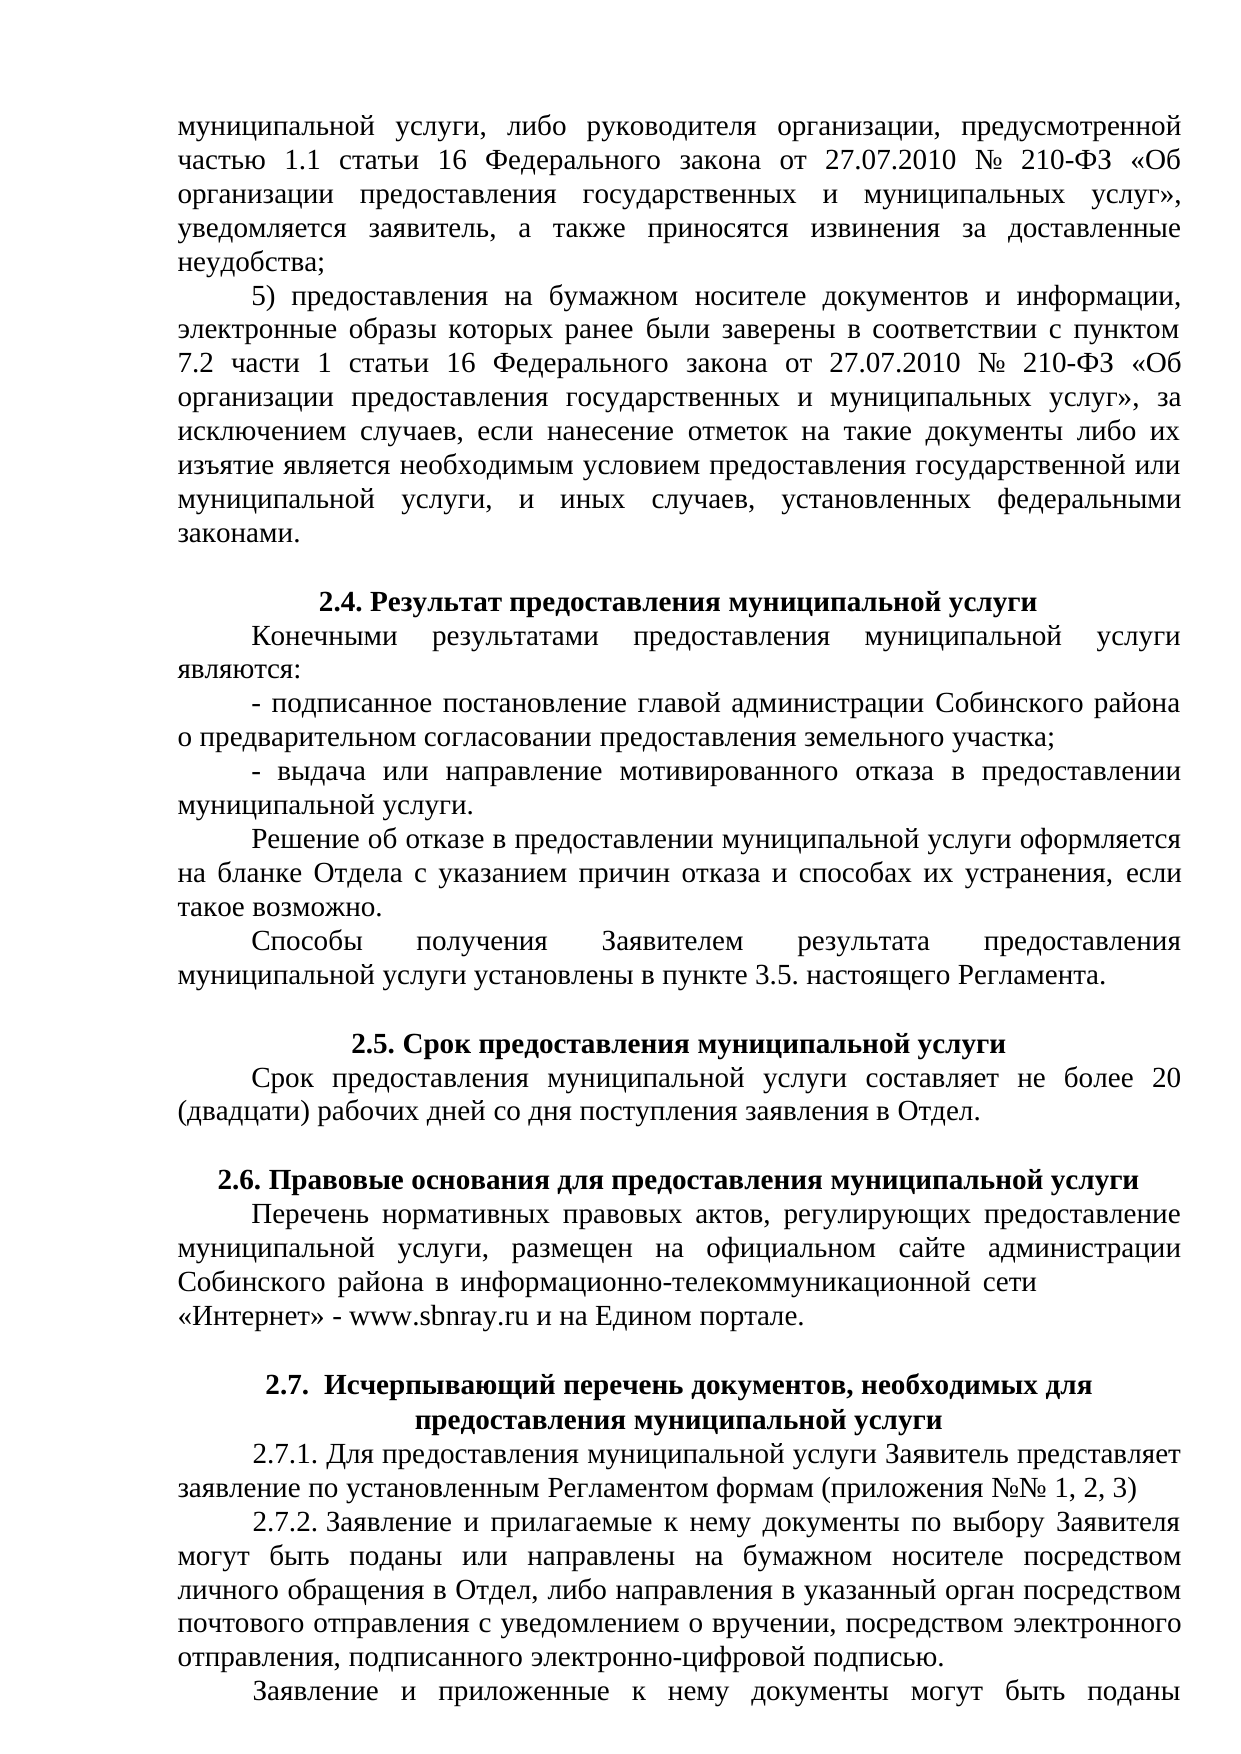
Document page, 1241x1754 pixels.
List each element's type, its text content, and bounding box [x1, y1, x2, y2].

text Решение об отказе в предоставлении муниципальной услуги оформляется на бланке Отдела с указанием причин отказа и способах их устранения, если такое возможно. [177, 821, 1182, 922]
text Конечными результатами предоставления муниципальной услуги являются: [177, 618, 1181, 685]
list подписанное постановление главой администрации Собинского района о предварительном согласовании предоставления земельного участка; [177, 686, 1180, 753]
subtitle Исчерпывающий перечень документов, необходимых для предоставления муниципальной услуги [265, 1367, 1093, 1435]
text «Интернет» - www.sbnray.ru и на Едином портале. [177, 1298, 1209, 1331]
list Для предоставления муниципальной услуги Заявитель представляет заявление по установленным Регламентом формам (приложения №№ 1, 2, 3) [177, 1436, 1182, 1504]
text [177, 1673, 1181, 1707]
subtitle Срок предоставления муниципальной услуги [351, 1026, 1209, 1059]
list выдача или направление мотивированного отказа в предоставлении муниципальной услуги. [177, 753, 1181, 821]
list Заявление и прилагаемые к нему документы по выбору Заявителя могут быть поданы или направлены на бумажном носителе посредством личного обращения в Отдел, либо направления в указанный орган посредством почтового отправления с уведомлением о вручении, посредством электронного отправления, подписанного электронно-цифровой подписью. [177, 1504, 1182, 1673]
list части 1 статьи 16 Федерального закона от 27.07.2010 № 210-ФЗ «Об организации предоставления государственных и муниципальных услуг», за исключением случаев, если нанесение отметок на такие документы либо их изъятие является необходимым условием предоставления государственной или муниципальной услуги, и иных случаев, установленных федеральными законами. [177, 346, 1181, 548]
text Срок предоставления муниципальной услуги составляет не более 20 (двадцати) рабочих дней со дня поступления заявления в Отдел. [177, 1060, 1181, 1127]
subtitle Правовые основания для предоставления муниципальной услуги [217, 1162, 1209, 1196]
text Способы получения Заявителем результата предоставления муниципальной услуги установлены в пункте 3.5. настоящего Регламента. [177, 923, 1181, 990]
text Перечень нормативных правовых актов, регулирующих предоставление муниципальной услуги, размещен на официальном сайте администрации Собинского района в информационно-телекоммуникационной сети [177, 1196, 1181, 1297]
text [177, 108, 1181, 277]
subtitle Результат предоставления муниципальной услуги [319, 584, 1209, 618]
list предоставления на бумажном носителе документов и информации, электронные образы которых ранее были заверены в соответствии с пунктом [177, 278, 1182, 345]
